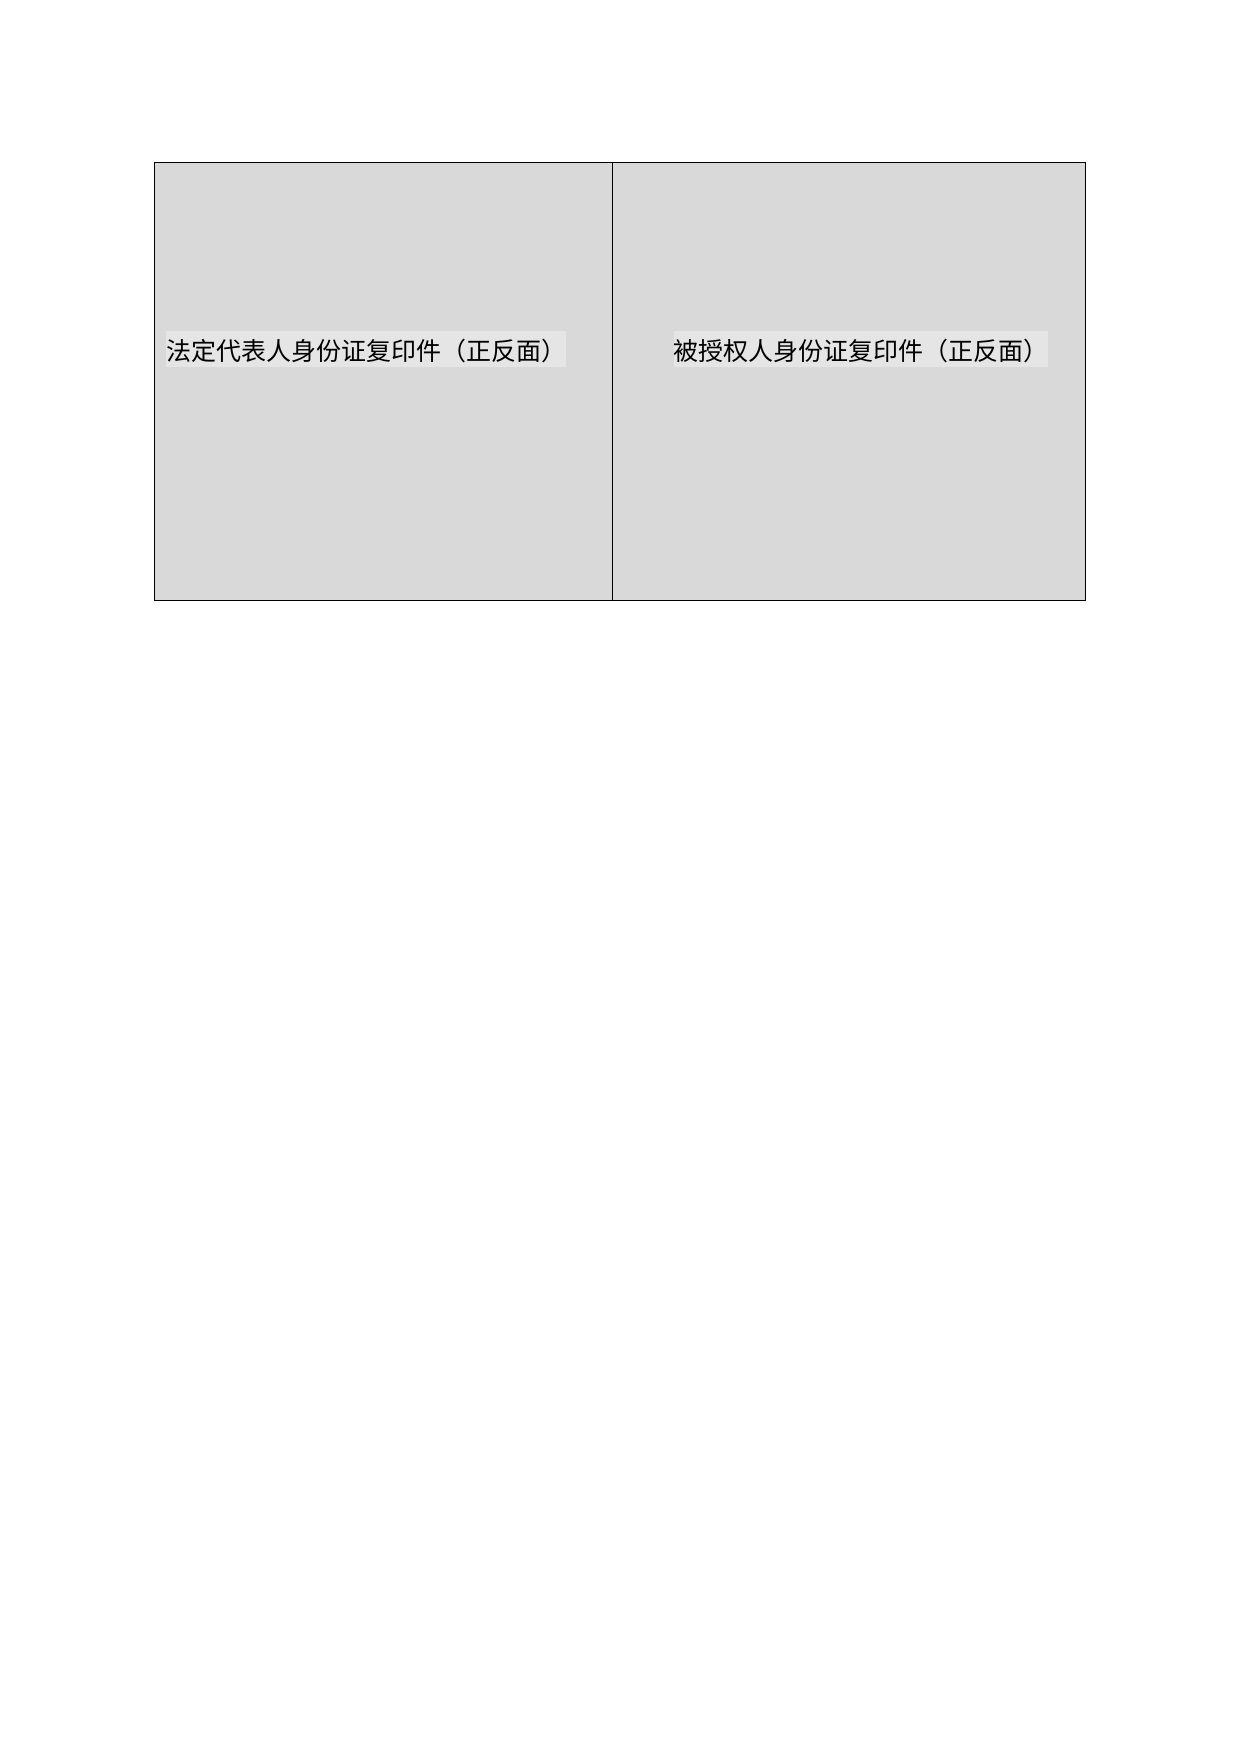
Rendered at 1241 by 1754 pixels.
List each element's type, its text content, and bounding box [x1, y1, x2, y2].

table_header 法定代表人身份证复印件（正反面） [155, 163, 612, 600]
table_header 被授权人身份证复印件（正反面） [613, 163, 1085, 600]
